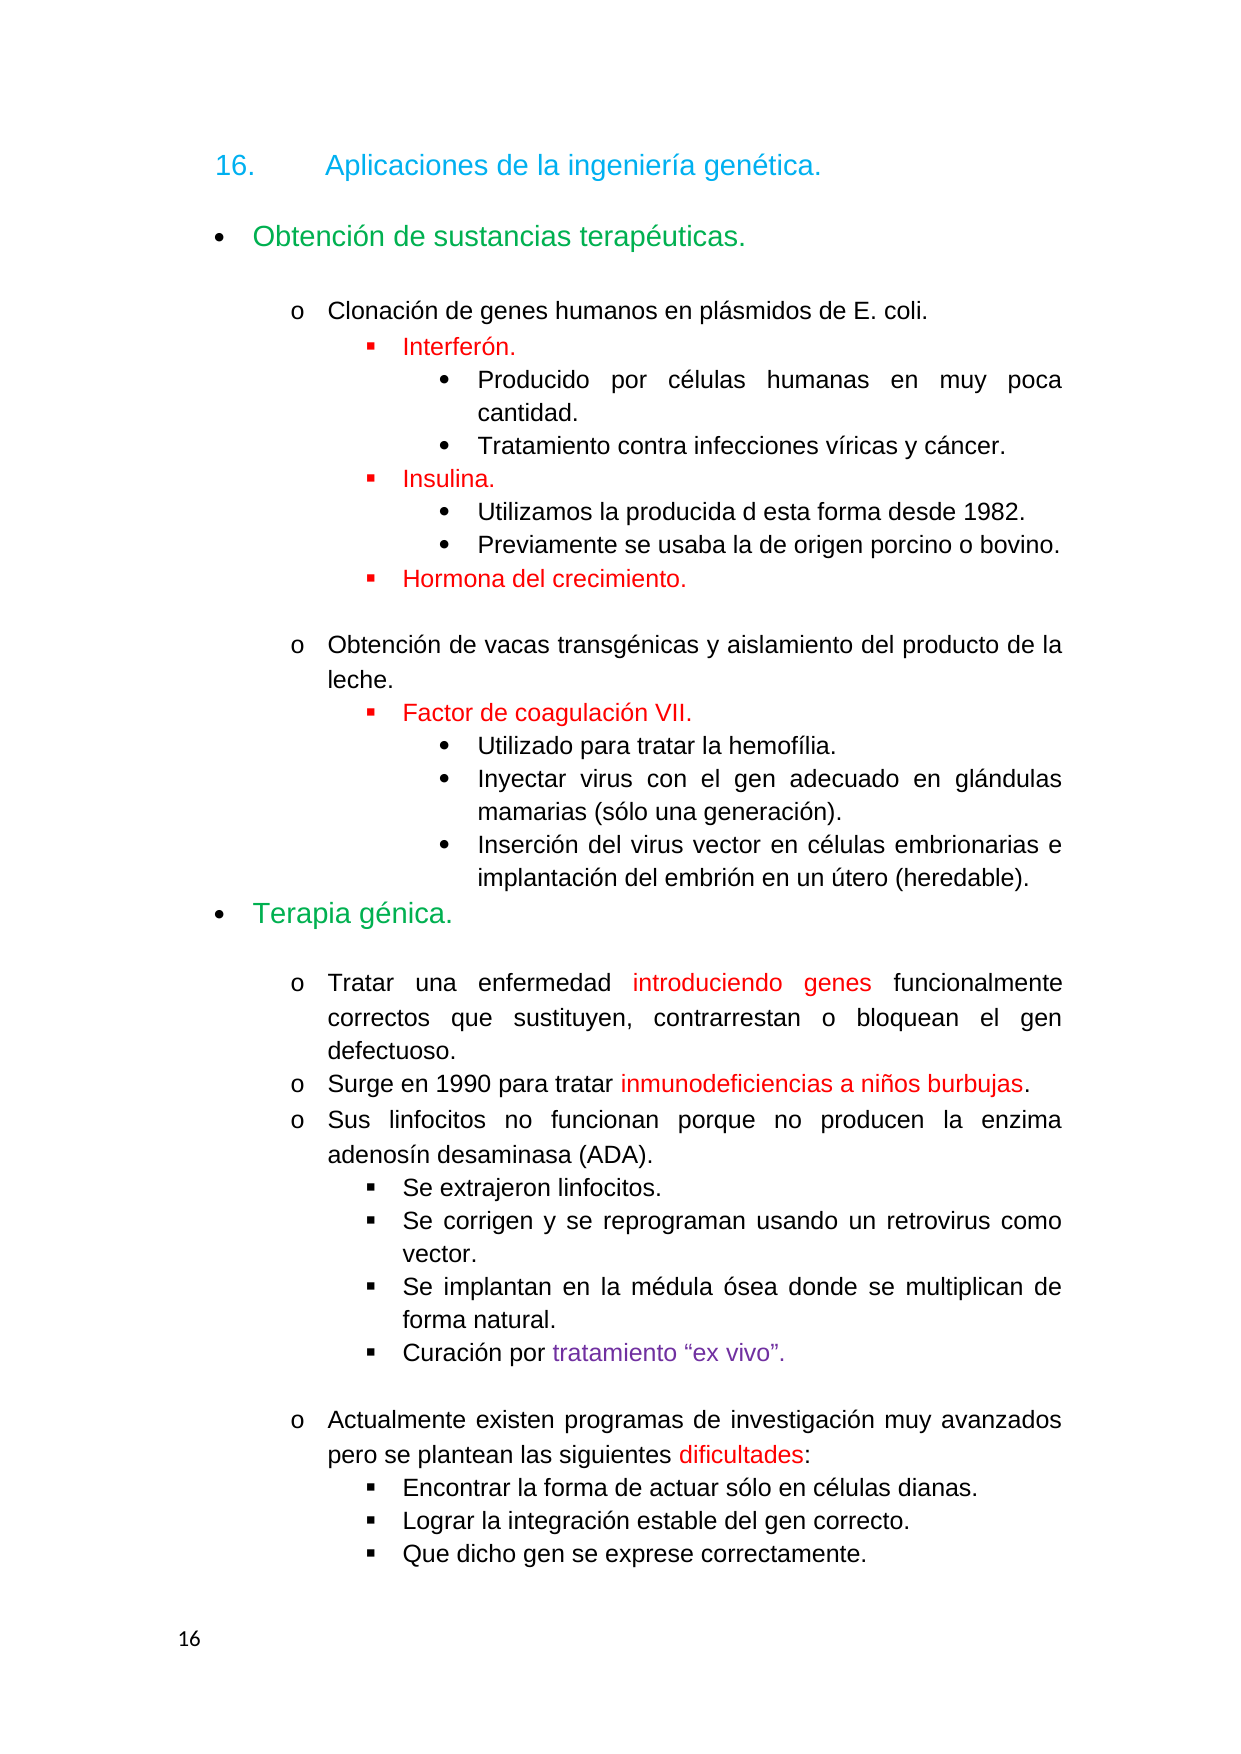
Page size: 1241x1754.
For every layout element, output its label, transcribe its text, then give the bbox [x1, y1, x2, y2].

list Sus linfocitos no funcionan porque no producen la enzima adenosín desaminasa (ADA). [290, 1105, 1063, 1169]
list Curación por tratamiento “ex vivo”. [365, 1338, 1063, 1367]
list Factor de coagulación VII. [365, 698, 1063, 727]
list Inyectar virus con el gen adecuado en glándulas mamarias (sólo una generación). [440, 764, 1063, 826]
list Hormona del crecimiento. [365, 563, 1063, 592]
list Aplicaciones de la ingeniería genética. [215, 148, 1063, 181]
list Obtención de sustancias terapéuticas. [215, 219, 1063, 253]
list Se extrajeron linfocitos. [365, 1173, 1063, 1202]
list Interferón. [365, 332, 1063, 361]
list Previamente se usaba la de origen porcino o bovino. [440, 530, 1063, 559]
list Tratamiento contra infecciones víricas y cáncer. [440, 431, 1063, 460]
list Utilizamos la producida d esta forma desde 1982. [440, 497, 1063, 526]
list Terapia génica. [215, 896, 1063, 930]
list Tratar una enfermedad introduciendo genes funcionalmente correctos que sustituyen, contrarrestan o bloquean el gen defectuoso. [290, 968, 1063, 1065]
list Encontrar la forma de actuar sólo en células dianas. [365, 1473, 1063, 1502]
list Obtención de vacas transgénicas y aislamiento del producto de la leche. [290, 630, 1063, 694]
list Clonación de genes humanos en plásmidos de E. coli. [290, 296, 1063, 327]
list Actualmente existen programas de investigación muy avanzados pero se plantean las siguientes dificultades: [290, 1404, 1063, 1468]
list Que dicho gen se exprese correctamente. [365, 1539, 1063, 1568]
list Producido por células humanas en muy poca cantidad. [440, 365, 1063, 427]
list Utilizado para tratar la hemofília. [440, 731, 1063, 760]
list Inserción del virus vector en células embrionarias e implantación del embrión en un útero (heredable). [440, 830, 1063, 892]
list Se corrigen y se reprograman usando un retrovirus como vector. [365, 1206, 1063, 1268]
list Lograr la integración estable del gen correcto. [365, 1506, 1063, 1535]
list Insulina. [365, 464, 1063, 493]
list Se implantan en la médula ósea donde se multiplican de forma natural. [365, 1272, 1063, 1334]
list Surge en 1990 para tratar inmunodeficiencias a niños burbujas. [290, 1069, 1063, 1100]
